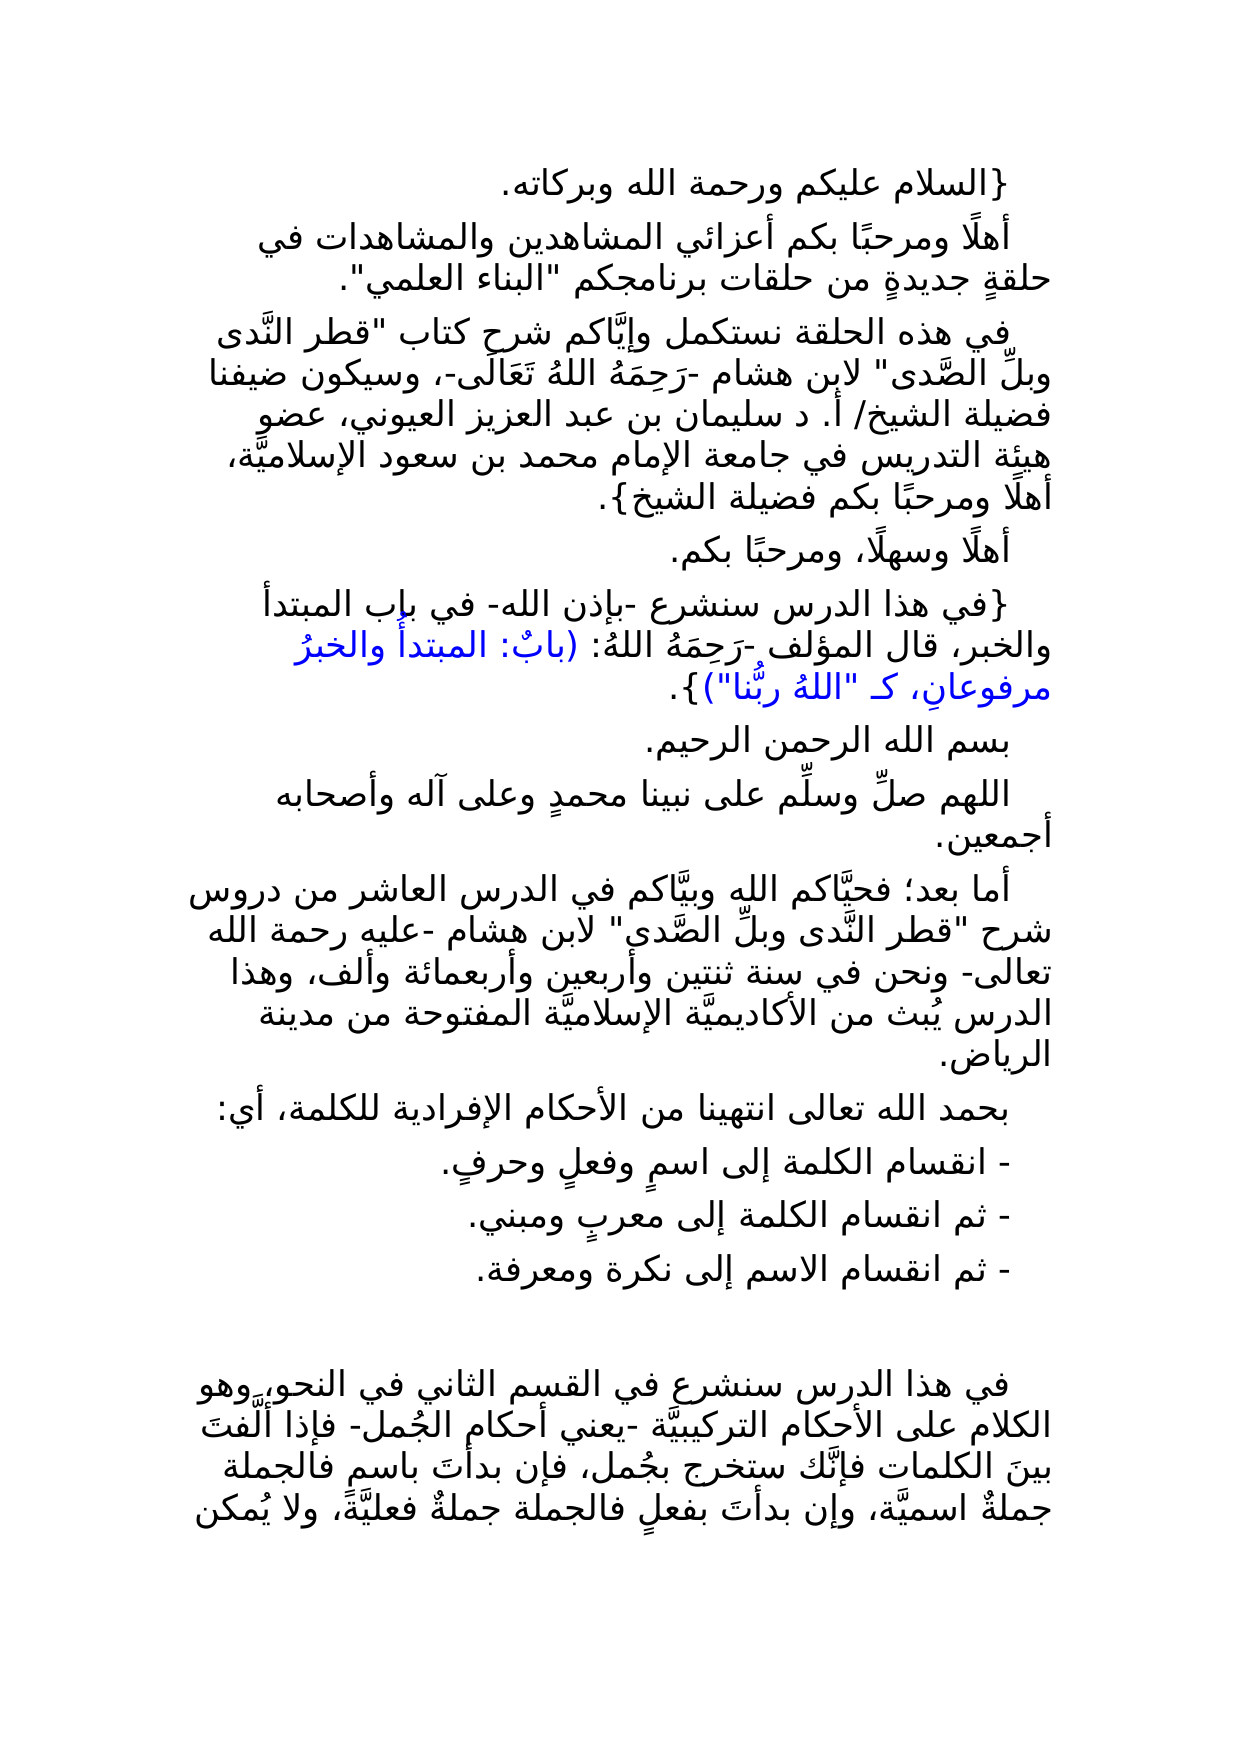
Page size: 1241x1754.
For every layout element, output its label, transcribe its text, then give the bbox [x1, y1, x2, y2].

text بحمد الله تعالى انتهينا من الأحكام الإفرادية للكلمة، أي: [187, 1087, 1053, 1129]
text بسم الله الرحمن الرحيم. [187, 720, 1053, 761]
text {في هذا الدرس سنشرع -بإذن الله- في باب المبتدأ والخبر، قال المؤلف -رَحِمَهُ اللهُ: (بابٌ: المبتدأُ والخبرُ مرفوعانِ، كـ "اللهُ ربُّنا")}. [187, 584, 1053, 707]
text اللهم صلِّ وسلِّم على نبينا محمدٍ وعلى آله وأصحابه أجمعين. [187, 774, 1053, 856]
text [187, 1363, 1053, 1528]
text في هذه الحلقة نستكمل وإيَّاكم شرح كتاب "قطر النَّدى وبلِّ الصَّدى" لابن هشام -رَحِمَهُ اللهُ تَعَالَى-، وسيكون ضيفنا فضيلة الشيخ/ أ. د سليمان بن عبد العزيز العيوني، عضو هيئة التدريس في جامعة الإمام محمد بن سعود الإسلاميَّة، أهلًا ومرحبًا بكم فضيلة الشيخ}. [187, 311, 1053, 517]
text أهلًا ومرحبًا بكم أعزائي المشاهدين والمشاهدات في حلقةٍ جديدةٍ من حلقات برنامجكم "البناء العلمي". [187, 216, 1053, 299]
text أما بعد؛ فحيَّاكم الله وبيَّاكم في الدرس العاشر من دروس شرح "قطر النَّدى وبلِّ الصَّدى" لابن هشام -عليه رحمة الله تعالى- ونحن في سنة ثنتين وأربعين وأربعمائة وألف، وهذا الدرس يُبث من الأكاديميَّة الإسلاميَّة المفتوحة من مدينة الرياض. [187, 869, 1053, 1075]
text - ثم انقسام الكلمة إلى معربٍ ومبني. [187, 1195, 1053, 1236]
text - انقسام الكلمة إلى اسمٍ وفعلٍ وحرفٍ. [187, 1141, 1053, 1182]
text {السلام عليكم ورحمة الله وبركاته. [187, 162, 1053, 204]
text - ثم انقسام الاسم إلى نكرة ومعرفة. [187, 1249, 1053, 1290]
text أهلًا وسهلًا، ومرحبًا بكم. [187, 530, 1053, 571]
